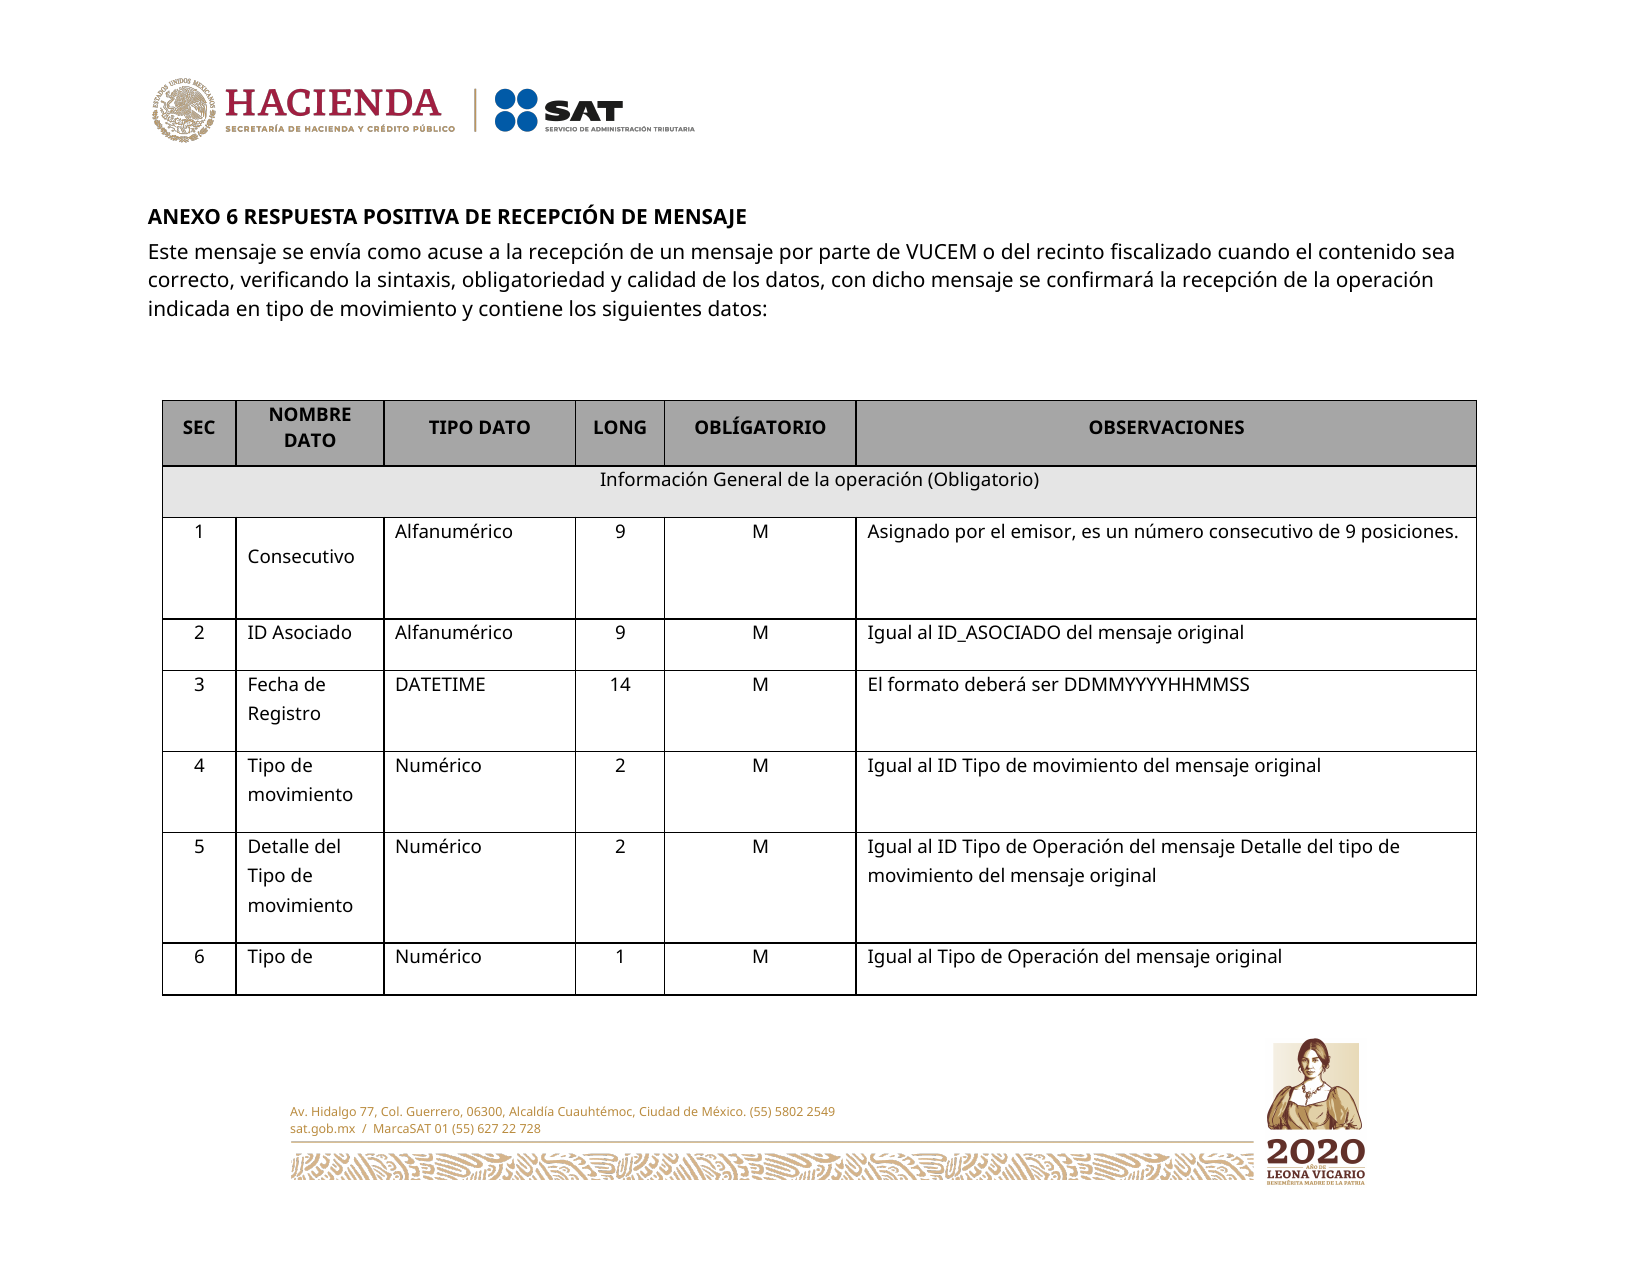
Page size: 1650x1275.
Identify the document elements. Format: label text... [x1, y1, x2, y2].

table_cell 2 [163, 620, 235, 670]
table_cell Igual al Tipo de Operación del mensaje original [857, 944, 1476, 994]
table_cell M [665, 518, 855, 618]
picture [289, 1137, 1254, 1180]
table_cell Alfanumérico [385, 518, 575, 618]
table_cell 6 [163, 944, 235, 994]
table_cell ID Asociado [237, 620, 383, 670]
table_cell 4 [163, 752, 235, 832]
table_cell 2 [576, 833, 664, 942]
picture [147, 73, 701, 147]
table_cell 9 [576, 518, 664, 618]
table_cell M [665, 833, 855, 942]
table_cell M [665, 752, 855, 832]
table_cell Consecutivo [237, 518, 383, 618]
table_cell Numérico [385, 833, 575, 942]
table_cell Igual al ID_ASOCIADO del mensaje original [857, 620, 1476, 670]
table_cell Alfanumérico [385, 620, 575, 670]
table_cell Numérico [385, 944, 575, 994]
table_cell M [665, 671, 855, 751]
subtitle ANEXO 6 RESPUESTA POSITIVA DE RECEPCIÓN DE MENSAJE [148, 202, 1502, 231]
table_header LONG [576, 401, 664, 465]
table_header NOMBRE DATO [237, 401, 383, 465]
picture [1265, 1038, 1367, 1188]
table_cell M [665, 620, 855, 670]
table_cell 5 [163, 833, 235, 942]
table_cell 14 [576, 671, 664, 751]
text Este mensaje se envía como acuse a la recepción de un mensaje por parte de VUCEM o del recinto fiscalizado cuando el contenido sea correcto, verificando la sintaxis, obligatoriedad y calidad de los datos, con dicho mensaje se confirmará la recepción de la operación indicada en tipo de movimiento y contiene los siguientes datos: [148, 237, 1502, 322]
table_cell DATETIME [385, 671, 575, 751]
table_cell Numérico [385, 752, 575, 832]
table_cell Asignado por el emisor, es un número consecutivo de 9 posiciones. [857, 518, 1476, 618]
table_cell M [665, 944, 855, 994]
table_cell Información General de la operación (Obligatorio) [163, 467, 1476, 517]
table_cell Fecha de Registro [237, 671, 383, 751]
table_cell 9 [576, 620, 664, 670]
table_header OBSERVACIONES [857, 401, 1476, 465]
table_cell 2 [576, 752, 664, 832]
table_cell 1 [576, 944, 664, 994]
table_cell 1 [163, 518, 235, 618]
table_header TIPO DATO [385, 401, 575, 465]
table_cell Tipo de movimiento [237, 752, 383, 832]
table_cell El formato deberá ser DDMMYYYYHHMMSS [857, 671, 1476, 751]
table_cell Igual al ID Tipo de movimiento del mensaje original [857, 752, 1476, 832]
table_cell Tipo de Operación [237, 944, 383, 994]
table_cell Igual al ID Tipo de Operación del mensaje Detalle del tipo de movimiento del mensaje original [857, 833, 1476, 942]
table_cell 3 [163, 671, 235, 751]
table_header SEC [163, 401, 235, 465]
table_cell Detalle del Tipo de movimiento [237, 833, 383, 942]
table_header OBLÍGATORIO [665, 401, 855, 465]
